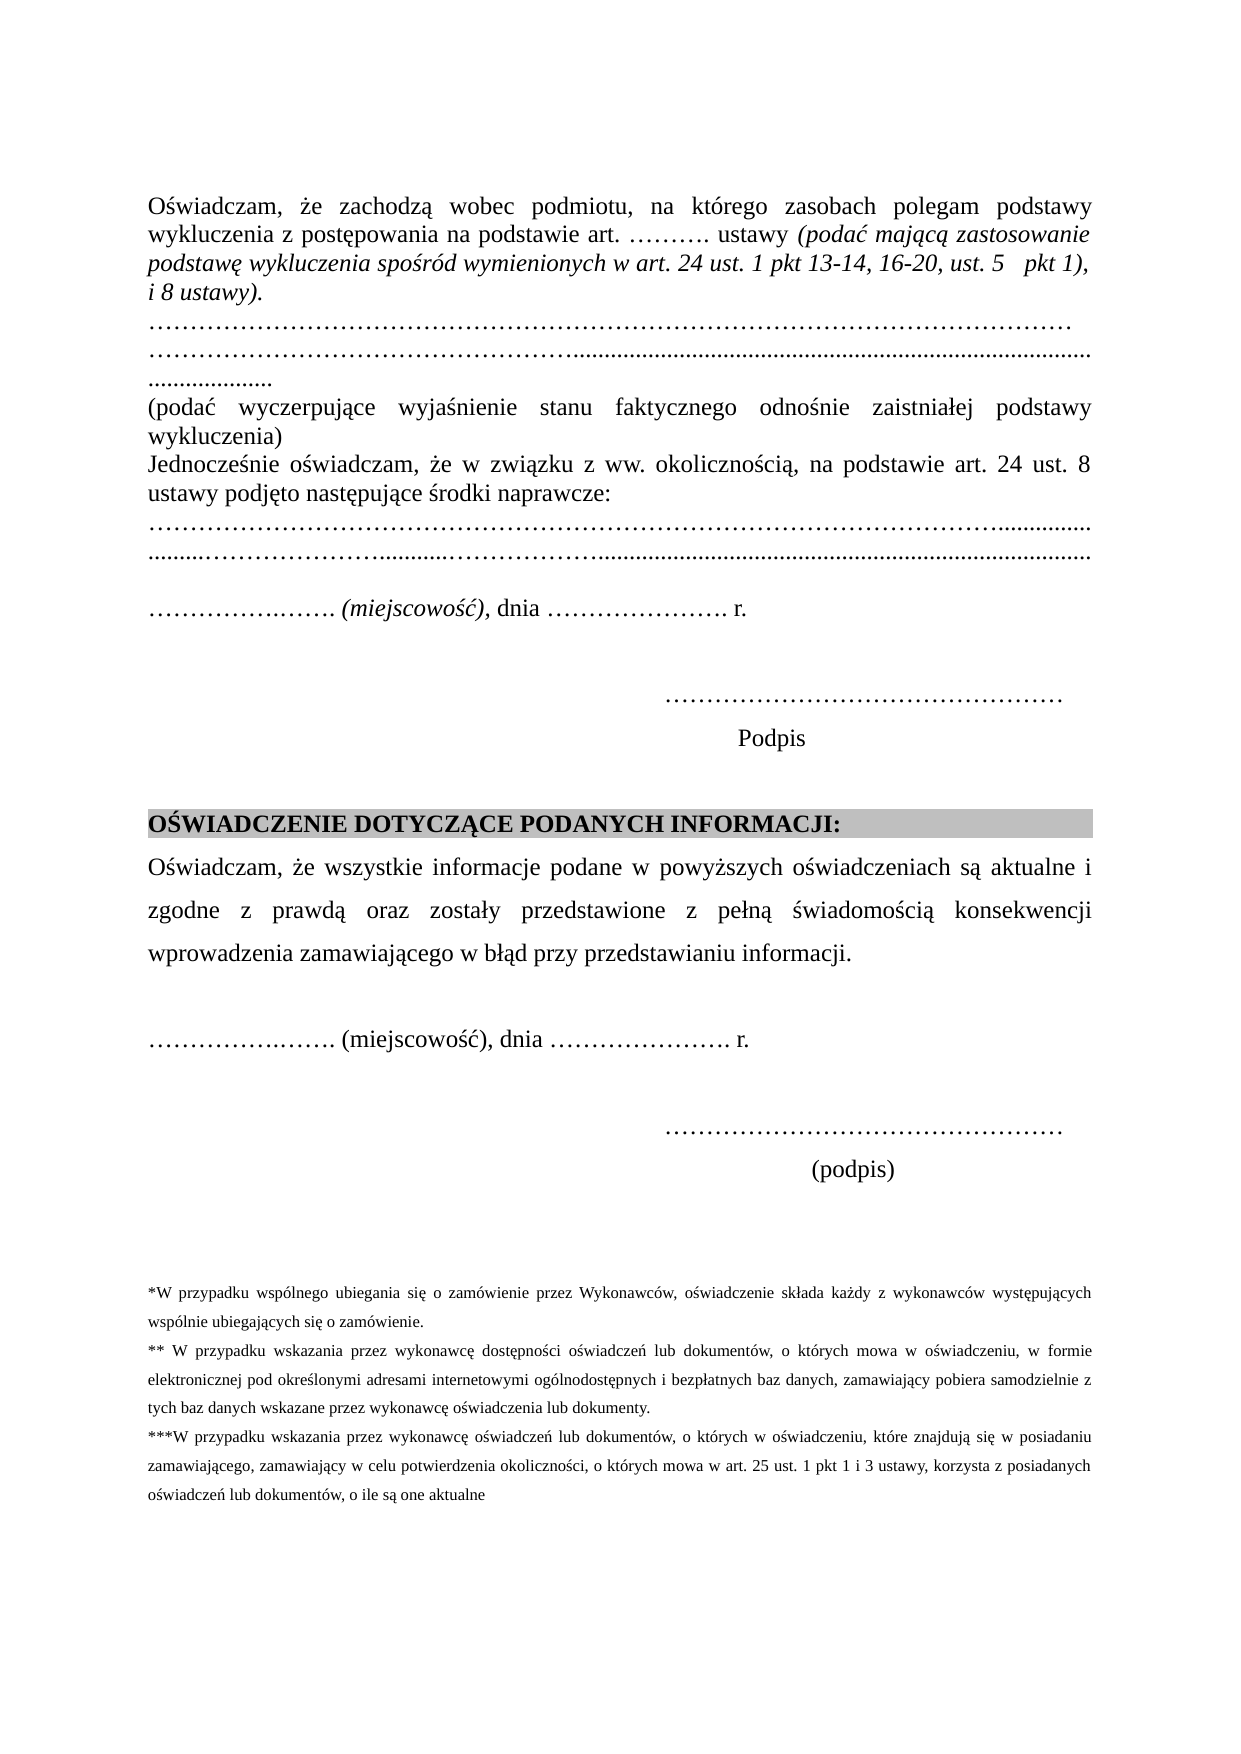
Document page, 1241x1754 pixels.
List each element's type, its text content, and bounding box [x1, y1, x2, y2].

text Oświadczam, że zachodzą wobec podmiotu, na którego zasobach polegam podstawy wykluczenia z postępowania na podstawie art. ………. ustawy (podać mającą zastosowanie podstawę wykluczenia spośród wymienionych w art. 24 ust. 1 pkt 13-14, 16-20, ust. 5 pkt 1), i 8 ustawy). [148, 191, 1093, 306]
text …………….……. (miejscowość), dnia …………………. r. [148, 1024, 1093, 1053]
text …………….……. (miejscowość), dnia …………………. r. [148, 593, 1093, 622]
text ………………………………………………………………………………………………………………………………………………....................................................................................................... [148, 306, 1093, 392]
text OŚWIADCZENIE DOTYCZĄCE PODANYCH INFORMACJI: [148, 809, 1093, 838]
text …………………………………………………………………………………………........................…………………...........………………............................................................................... [148, 507, 1093, 564]
text Jednocześnie oświadczam, że w związku z ww. okolicznością, na podstawie art. 24 ust. 8 ustawy podjęto następujące środki naprawcze: [148, 449, 1093, 507]
text Podpis [148, 723, 1093, 751]
text Oświadczam, że wszystkie informacje podane w powyższych oświadczeniach są aktualne i zgodne z prawdą oraz zostały przedstawione z pełną świadomością konsekwencji wprowadzenia zamawiającego w błąd przy przedstawianiu informacji. [148, 852, 1093, 967]
text *W przypadku wspólnego ubiegania się o zamówienie przez Wykonawców, oświadczenie składa każdy z wykonawców występujących wspólnie ubiegających się o zamówienie. [148, 1283, 1093, 1331]
text ** W przypadku wskazania przez wykonawcę dostępności oświadczeń lub dokumentów, o których mowa w oświadczeniu, w formie elektronicznej pod określonymi adresami internetowymi ogólnodostępnych i bezpłatnych baz danych, zamawiający pobiera samodzielnie z tych baz danych wskazane przez wykonawcę oświadczenia lub dokumenty. [148, 1341, 1093, 1417]
text ………………………………………… [148, 679, 1093, 708]
text ………………………………………… [148, 1111, 1093, 1139]
text ***W przypadku wskazania przez wykonawcę oświadczeń lub dokumentów, o których w oświadczeniu, które znajdują się w posiadaniu zamawiającego, zamawiający w celu potwierdzenia okoliczności, o których mowa w art. 25 ust. 1 pkt 1 i 3 ustawy, korzysta z posiadanych oświadczeń lub dokumentów, o ile są one aktualne [148, 1427, 1093, 1504]
text (podać wyczerpujące wyjaśnienie stanu faktycznego odnośnie zaistniałej podstawy wykluczenia) [148, 392, 1093, 449]
text (podpis) [738, 1154, 1093, 1183]
